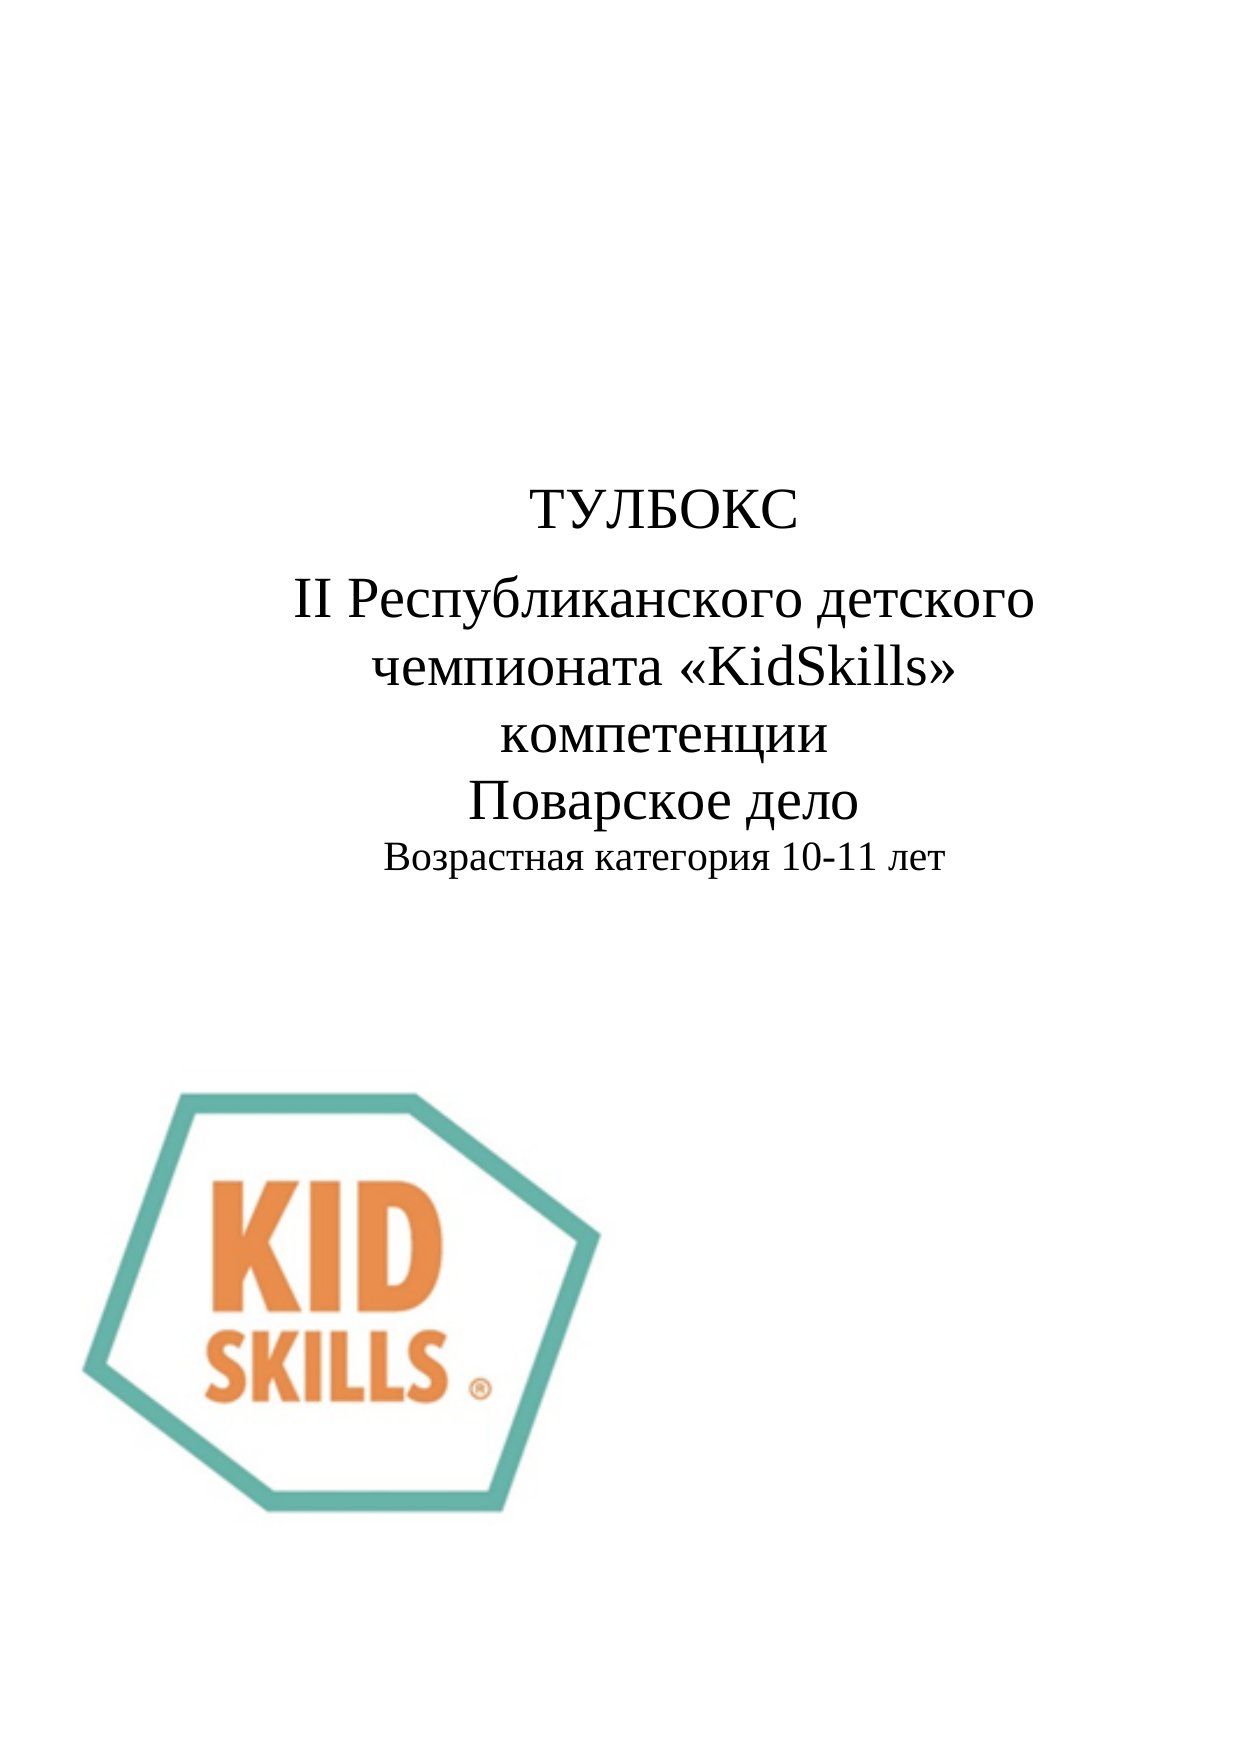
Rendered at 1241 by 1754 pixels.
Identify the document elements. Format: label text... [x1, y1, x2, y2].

text ТУЛБОКС [177, 474, 1152, 541]
subtitle Поварское дело [177, 765, 1152, 832]
text II Республиканского детского чемпионата «KidSkills» [177, 563, 1152, 698]
picture [32, 993, 653, 1614]
text компетенции [177, 698, 1152, 765]
subtitle Возрастная категория 10-11 лет [177, 832, 1152, 880]
